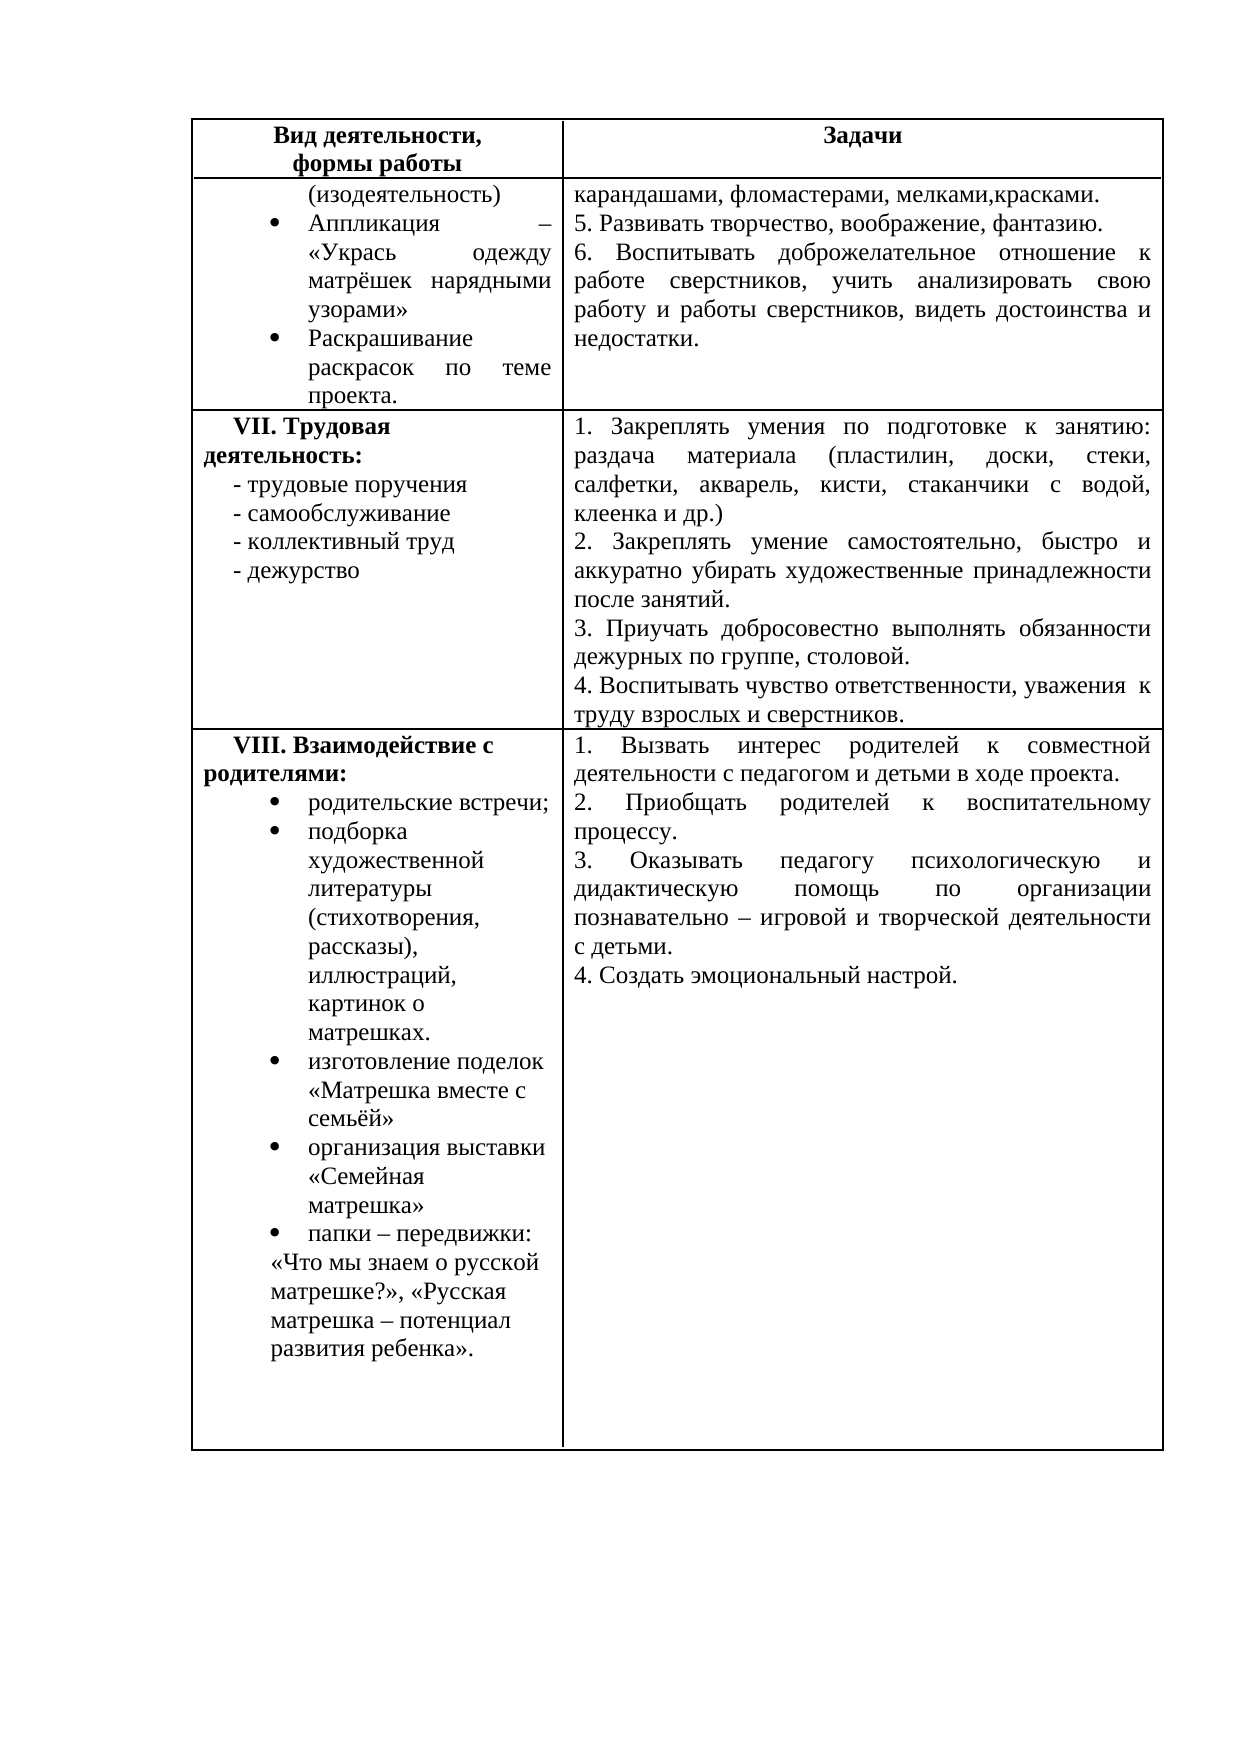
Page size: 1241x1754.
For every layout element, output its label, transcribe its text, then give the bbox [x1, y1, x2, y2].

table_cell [193, 177, 562, 409]
table_cell VIII. Взаимодействие с родителями: родительские встречи; подборка художественной литературы (стихотворения, рассказы), иллюстраций, картинок о матрешках. изготовление поделок «Матрешка вместе с семьёй» организация выставки «Семейная матрешка» папки – передвижки: «Что мы знаем о русской матрешке?», «Русская матрешка – потенциал развития ребенка». [193, 730, 563, 1448]
table_cell 1. Закреплять умения по подготовке к занятию: раздача материала (пластилин, доски, стеки, салфетки, акварель, кисти, стаканчики с водой, клеенка и др.) 2. Закреплять умение самостоятельно, быстро и аккуратно убирать художественные принадлежности после занятий. 3. Приучать добросовестно выполнять обязанности дежурных по группе, столовой. 4. Воспитывать чувство ответственности, уважения к труду взрослых и сверстников. [564, 411, 1162, 728]
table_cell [564, 177, 1162, 409]
table_header Задачи [564, 120, 1162, 177]
table_header Вид деятельности, формы работы [193, 120, 562, 177]
table_cell 1. Вызвать интерес родителей к совместной деятельности с педагогом и детьми в ходе проекта. 2. Приобщать родителей к воспитательному процессу. 3. Оказывать педагогу психологическую и дидактическую помощь по организации познавательно – игровой и творческой деятельности с детьми. 4. Создать эмоциональный настрой. [563, 730, 1162, 1448]
table_cell VII. Трудовая деятельность: - трудовые поручения - самообслуживание - коллективный труд - дежурство [193, 411, 562, 728]
